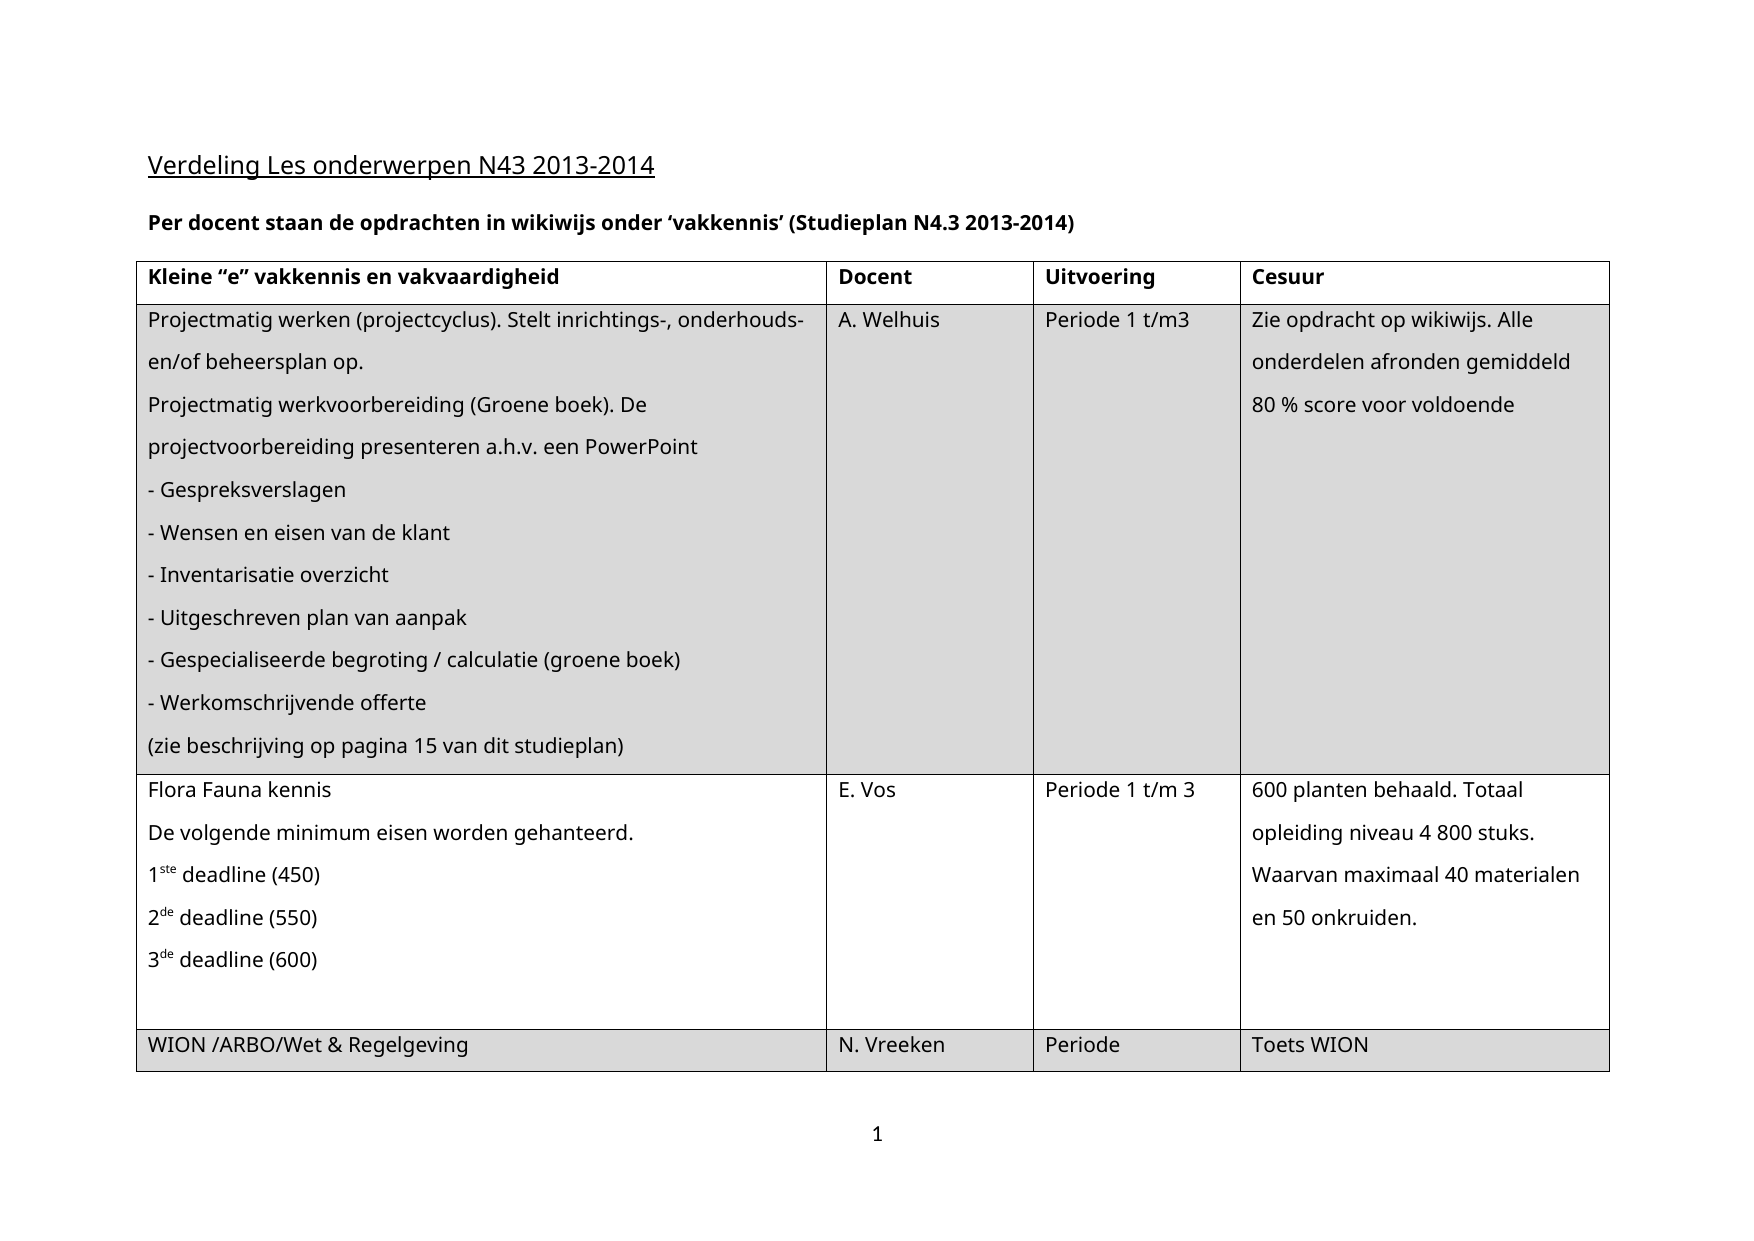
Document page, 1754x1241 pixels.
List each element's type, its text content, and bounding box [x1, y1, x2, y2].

table_cell Flora Fauna kennis De volgende minimum eisen worden gehanteerd. 1ste deadline (450) 2de deadline (550) 3de deadline (600) [137, 775, 826, 1029]
table_header Kleine “e” vakkennis en vakvaardigheid [137, 262, 826, 304]
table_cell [137, 1030, 826, 1071]
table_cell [1241, 1030, 1609, 1071]
table_cell Projectmatig werken (projectcyclus). Stelt inrichtings-, onderhouds- en/of beheersplan op. Projectmatig werkvoorbereiding (Groene boek). De projectvoorbereiding presenteren a.h.v. een PowerPoint - Gespreksverslagen - Wensen en eisen van de klant - Inventarisatie overzicht - Uitgeschreven plan van aanpak - Gespecialiseerde begroting / calculatie (groene boek) - Werkomschrijvende offerte (zie beschrijving op pagina 15 van dit studieplan) [137, 305, 826, 774]
table_cell Zie opdracht op wikiwijs. Alle onderdelen afronden gemiddeld 80 % score voor voldoende [1241, 305, 1609, 774]
table_header Docent [827, 262, 1033, 304]
table_header Cesuur [1241, 262, 1609, 304]
table_cell N. Vreeken [827, 1030, 1033, 1071]
table_cell E. Vos [827, 775, 1033, 1029]
table_cell Periode 1 t/m 3 [1034, 775, 1240, 1029]
table_cell Periode 1 t/m3 [1034, 305, 1240, 774]
text Verdeling Les onderwerpen N43 2013-2014 [148, 148, 1606, 182]
table_cell A. Welhuis [827, 305, 1033, 774]
table_cell Periode 1a t/m 2a [1034, 1030, 1240, 1071]
text Per docent staan de opdrachten in wikiwijs onder ‘vakkennis’ (Studieplan N4.3 2013-2014) [148, 208, 1606, 236]
table_cell 600 planten behaald. Totaal opleiding niveau 4 800 stuks. Waarvan maximaal 40 materialen en 50 onkruiden. [1241, 775, 1609, 1029]
table_header Uitvoering [1034, 262, 1240, 304]
